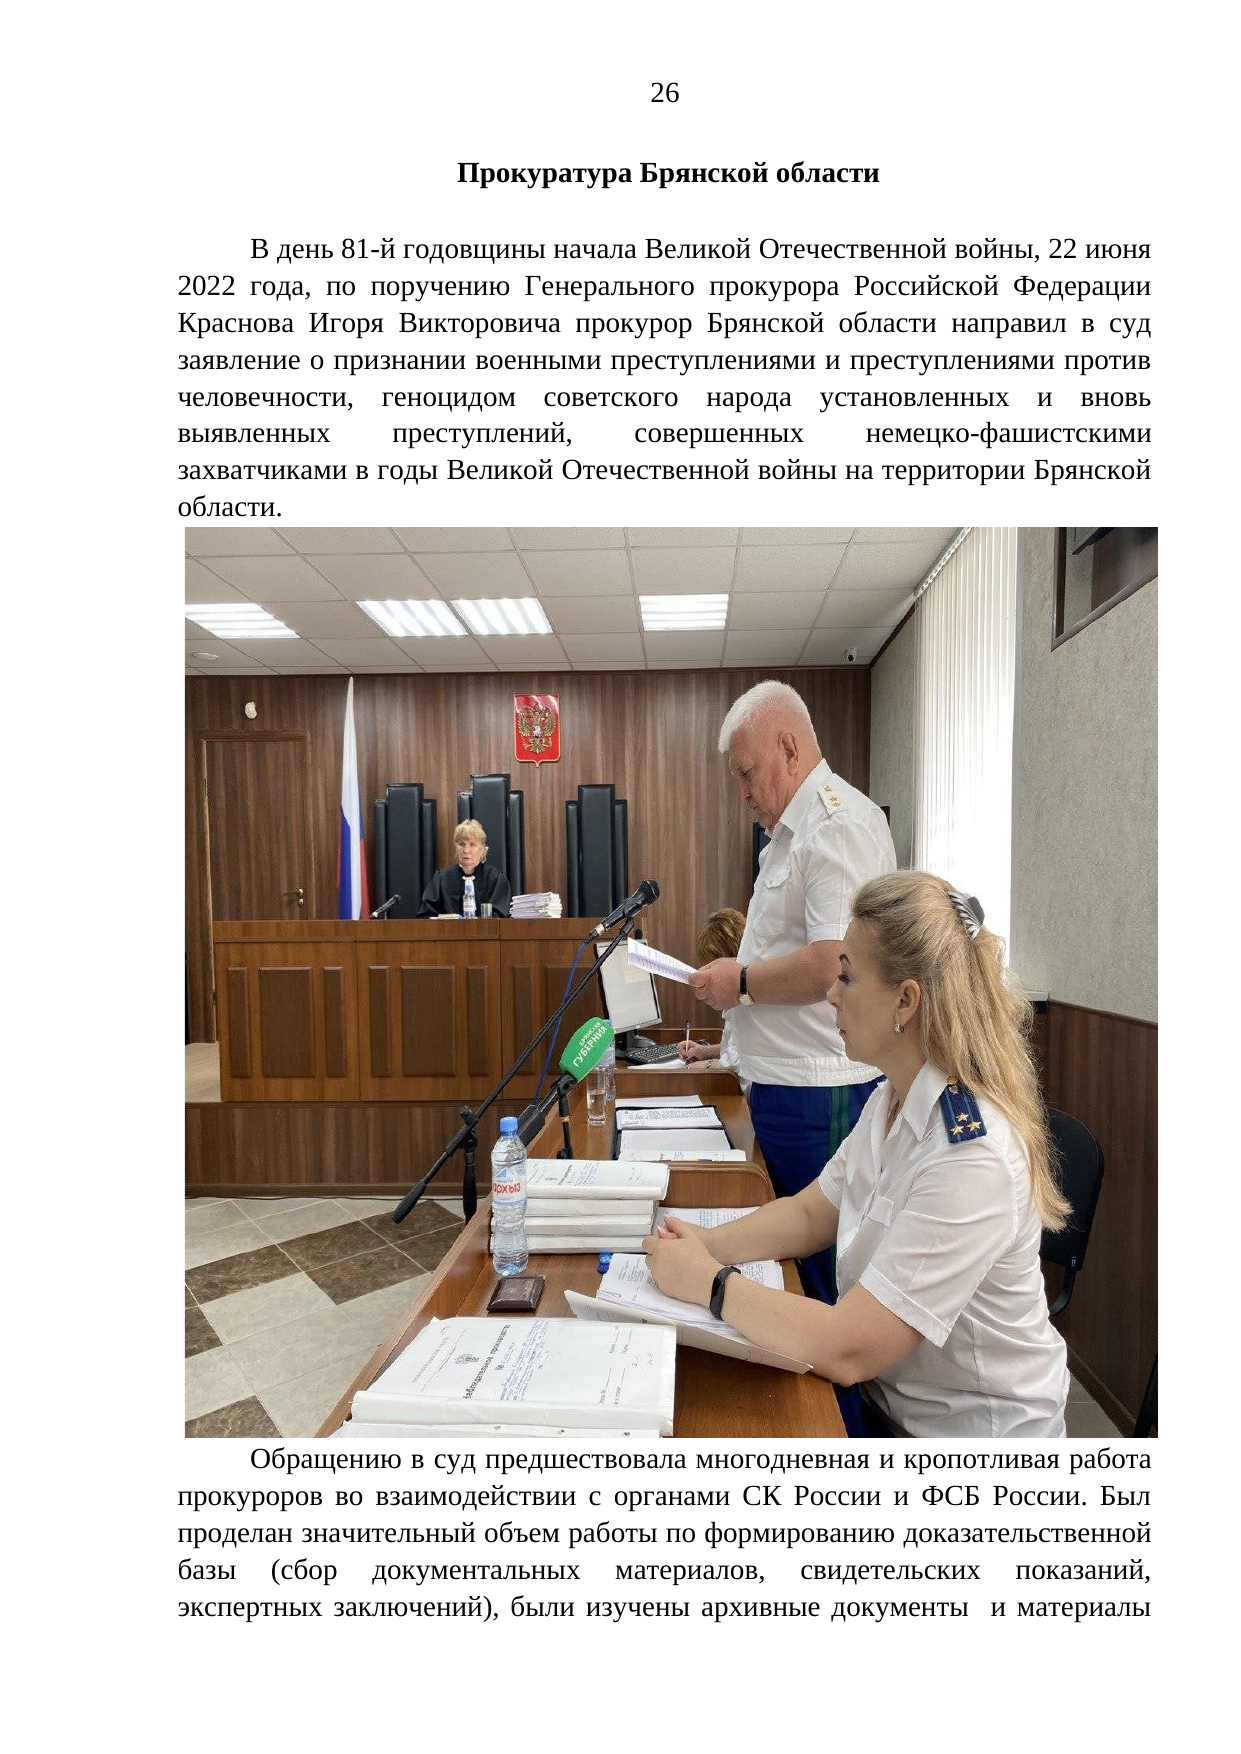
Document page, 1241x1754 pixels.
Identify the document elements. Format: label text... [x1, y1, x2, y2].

picture [184, 527, 1158, 1438]
text В день 81-й годовщины начала Великой Отечественной войны, 22 июня 2022 года, по поручению Генерального прокурора Российской Федерации Краснова Игоря Викторовича прокурор Брянской области направил в суд заявление о признании военными преступлениями и преступлениями против человечности, геноцидом советского народа установленных и вновь выявленных преступлений, совершенных немецко-фашистскими захватчиками в годы Великой Отечественной войны на территории Брянской области. [177, 231, 1152, 523]
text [177, 1441, 1152, 1622]
text Прокуратура Брянской области [177, 155, 1160, 188]
